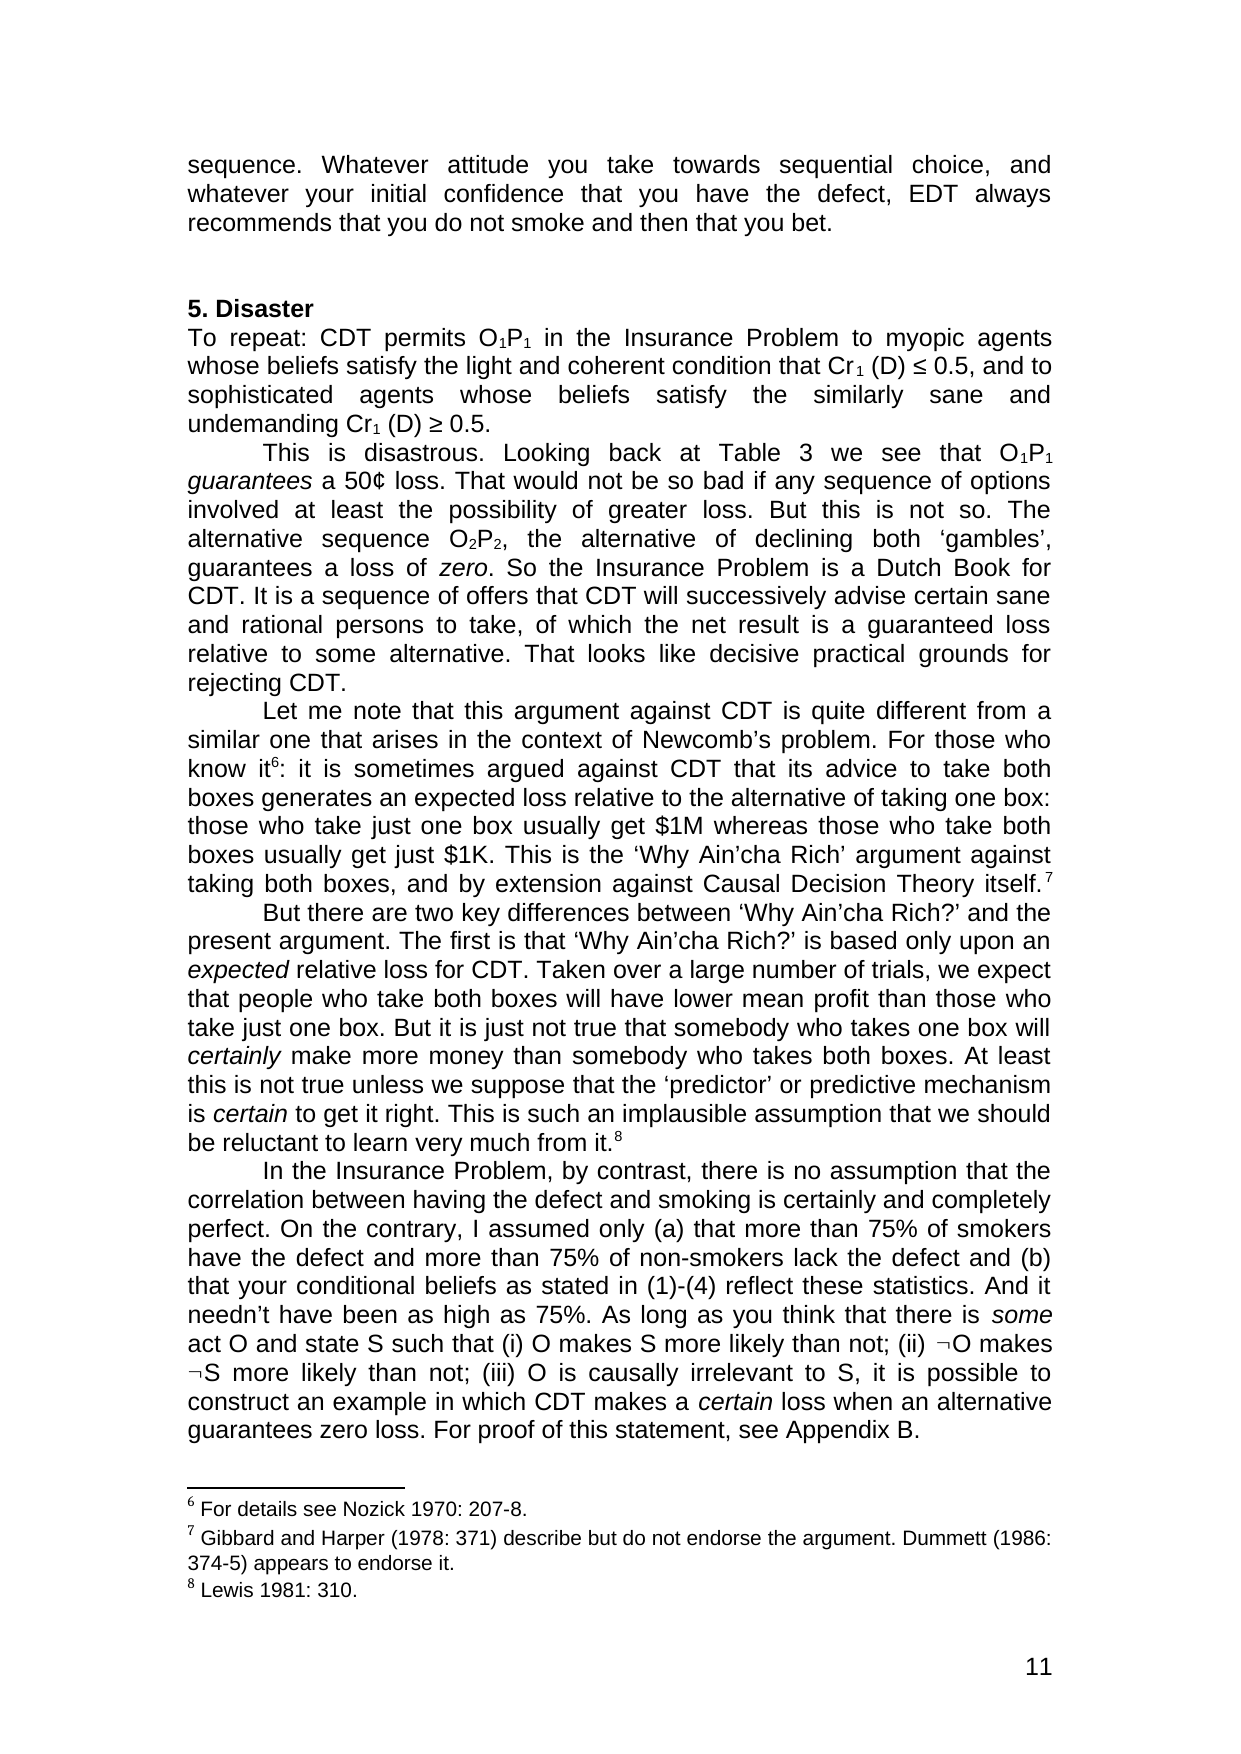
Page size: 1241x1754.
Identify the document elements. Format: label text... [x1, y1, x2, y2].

text In the Insurance Problem, by contrast, there is no assumption that the correlation between having the defect and smoking is certainly and completely perfect. On the contrary, I assumed only (a) that more than 75% of smokers have the defect and more than 75% of non-smokers lack the defect and (b) that your conditional beliefs as stated in (1)-(4) reflect these statistics. And it needn’t have been as high as 75%. As long as you think that there is some act O and state S such that (i) O makes S more likely than not; (ii) O makes S more likely than not; (iii) O is causally irrelevant to S, it is possible to construct an example in which CDT makes a certain loss when an alternative guarantees zero loss. For proof of this statement, see Appendix B. [187, 1156, 1053, 1444]
text 5. Disaster [187, 294, 1053, 322]
text Let me note that this argument against CDT is quite different from a similar one that arises in the context of Newcomb’s problem. For those who know it: it is sometimes argued against CDT that its advice to take both boxes generates an expected loss relative to the alternative of taking one box: those who take just one box usually get $1M whereas those who take both boxes usually get just $1K. This is the ‘Why Ain’cha Rich’ argument against taking both boxes, and by extension against Causal Decision Theory itself. But there are two key differences between ‘Why Ain’cha Rich?’ and the present argument. The first is that ‘Why Ain’cha Rich?’ is based only upon an expected relative loss for CDT. Taken over a large number of trials, we expect that people who take both boxes will have lower mean profit than those who take just one box. But it is just not true that somebody who takes one box will certainly make more money than somebody who takes both boxes. At least this is not true unless we suppose that the ‘predictor’ or predictive mechanism is certain to get it right. This is such an implausible assumption that we should be reluctant to learn very much from it. [187, 696, 1053, 1156]
text This is disastrous. Looking back at Table 3 we see that O1P1 guarantees a 50¢ loss. That would not be so bad if any sequence of options involved at least the possibility of greater loss. But this is not so. The alternative sequence O2P2, the alternative of declining both ‘gambles’, guarantees a loss of zero. So the Insurance Problem is a Dutch Book for CDT. It is a sequence of offers that CDT will successively advise certain sane and rational persons to take, of which the net result is a guaranteed loss relative to some alternative. That looks like decisive practical grounds for rejecting CDT. [187, 437, 1053, 696]
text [187, 150, 1053, 236]
text To repeat: CDT permits O1P1 in the Insurance Problem to myopic agents whose beliefs satisfy the light and coherent condition that Cr1 (D) ≤ 0.5, and to sophisticated agents whose beliefs satisfy the similarly sane and undemanding Cr1 (D) ≥ 0.5. [187, 322, 1053, 437]
